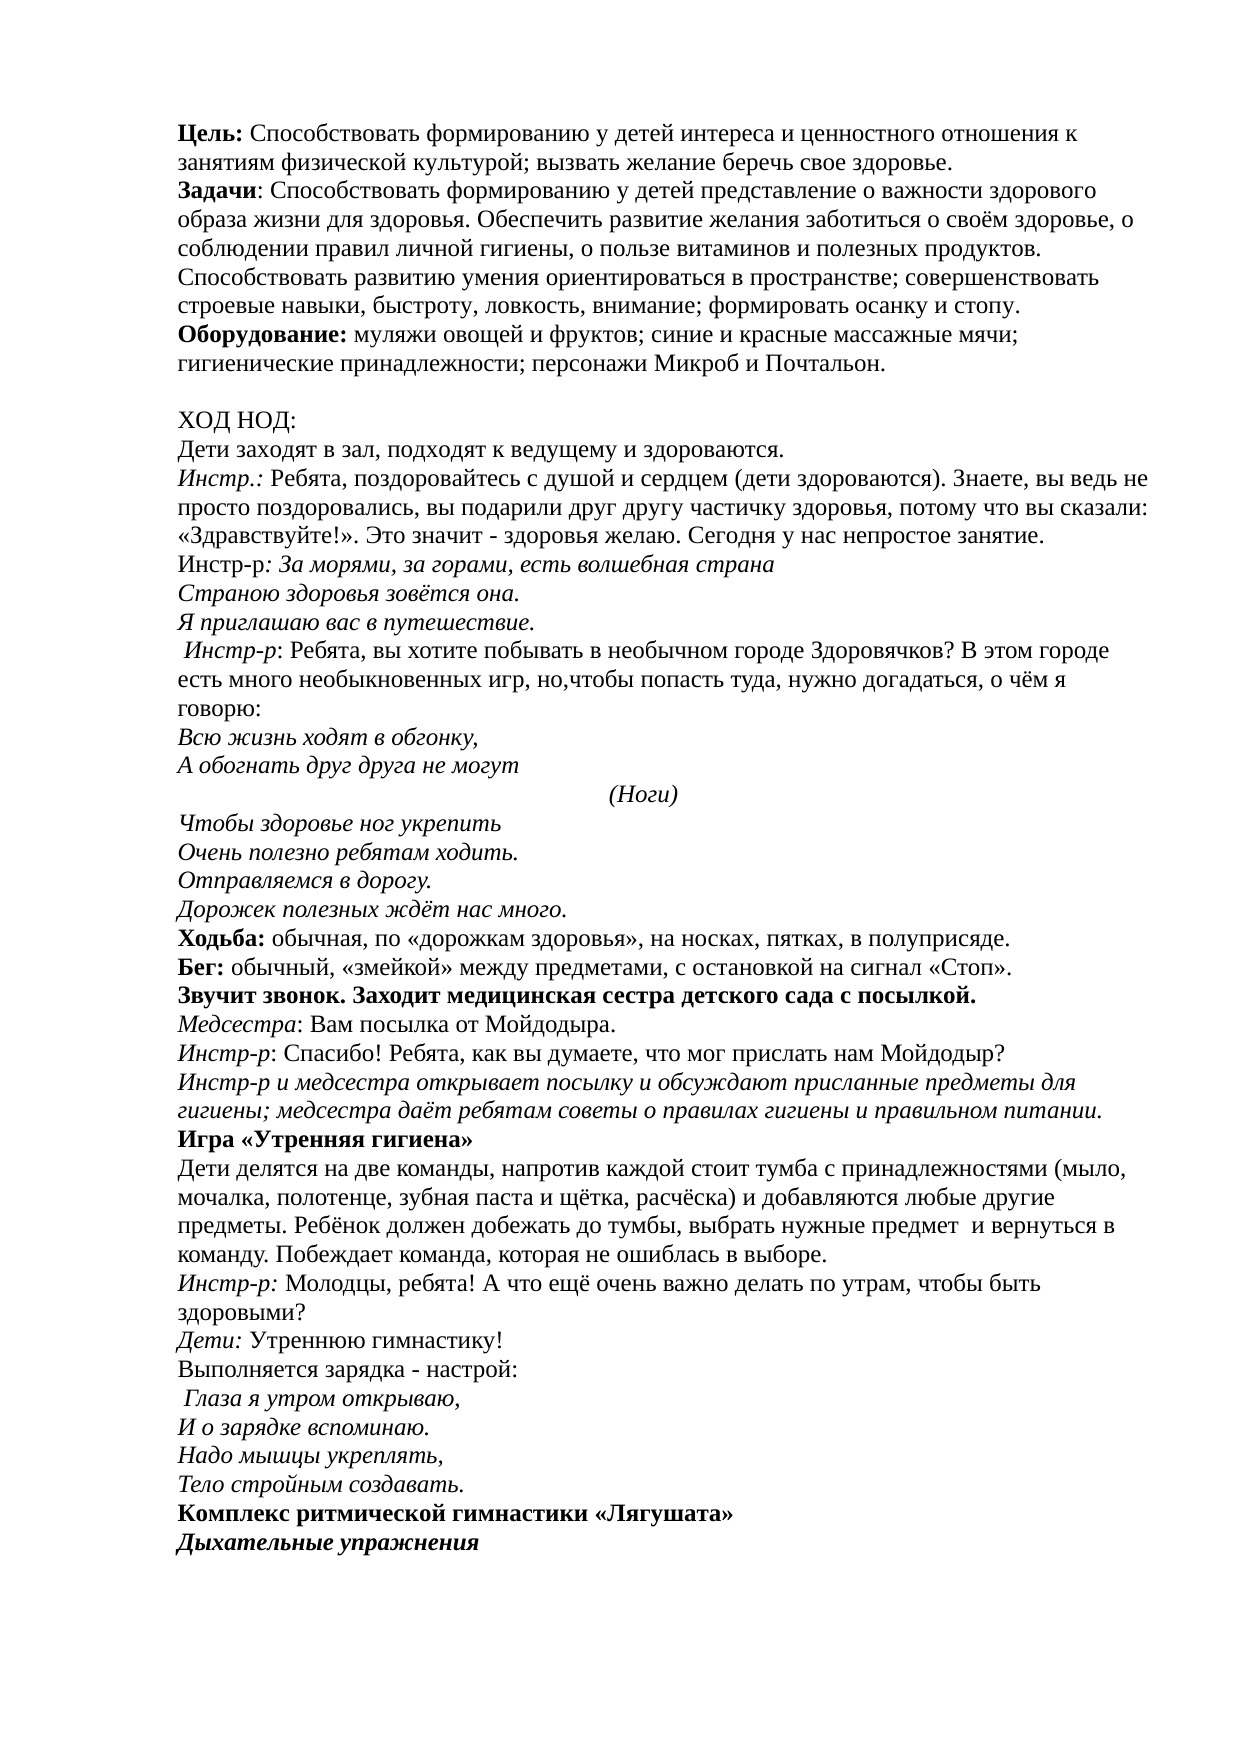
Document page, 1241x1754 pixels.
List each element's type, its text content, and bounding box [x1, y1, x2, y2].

text Комплекс ритмической гимнастики «Лягушата» [177, 1498, 1152, 1527]
text Дети: Утреннюю гимнастику! [177, 1326, 1152, 1354]
text Ходьба: обычная, по «дорожкам здоровья», на носках, пятках, в полуприсяде. [177, 923, 1152, 952]
text Оборудование: муляжи овощей и фруктов; синие и красные массажные мячи; гигиенические принадлежности; персонажи Микроб и Почтальон. [177, 319, 1152, 377]
text Дыхательные упражнения [177, 1527, 1152, 1556]
text Задачи: Способствовать формированию у детей представление о важности здорового образа жизни для здоровья. Обеспечить развитие желания заботиться о своём здоровье, о соблюдении правил личной гигиены, о пользе витаминов и полезных продуктов. Способствовать развитию умения ориентироваться в пространстве; совершенствовать строевые навыки, быстроту, ловкость, внимание; формировать осанку и стопу. [177, 176, 1152, 319]
text Инстр-р и медсестра открывает посылку и обсуждают присланные предметы для гигиены; медсестра даёт ребятам советы о правилах гигиены и правильном питании. [177, 1067, 1152, 1124]
text Инстр-р: Молодцы, ребята! А что ещё очень важно делать по утрам, чтобы быть здоровыми? [177, 1268, 1152, 1326]
text Страною здоровья зовётся она. [177, 578, 1152, 607]
text Цель: Способствовать формированию у детей интереса и ценностного отношения к занятиям физической культурой; вызвать желание беречь свое здоровье. [177, 118, 1152, 176]
text Инстр-р: Спасибо! Ребята, как вы думаете, что мог прислать нам Мойдодыр? [177, 1038, 1152, 1067]
text Дети заходят в зал, подходят к ведущему и здороваются. [177, 434, 1152, 463]
text Отправляемся в дорогу. [177, 866, 1152, 894]
text Я приглашаю вас в путешествие. [177, 607, 1152, 636]
text Тело стройным создавать. [177, 1469, 1152, 1498]
text Игра «Утренняя гигиена» [177, 1124, 1152, 1153]
text (Ноги) [177, 779, 1152, 808]
text Очень полезно ребятам ходить. [177, 837, 1152, 866]
text Чтобы здоровье ног укрепить [177, 808, 1152, 837]
text Инстр.: Ребята, поздоровайтесь с душой и сердцем (дети здороваются). Знаете, вы ведь не просто поздоровались, вы подарили друг другу частичку здоровья, потому что вы сказали: «Здравствуйте!». Это значит - здоровья желаю. Сегодня у нас непростое занятие. [177, 463, 1152, 549]
text Инстр-р: Ребята, вы хотите побывать в необычном городе Здоровячков? В этом городе есть много необыкновенных игр, но,чтобы попасть туда, нужно догадаться, о чём я говорю: [177, 636, 1152, 722]
text ХОД НОД: [177, 406, 1152, 434]
text Бег: обычный, «змейкой» между предметами, с остановкой на сигнал «Стоп». [177, 952, 1152, 981]
text И о зарядке вспоминаю. [177, 1412, 1152, 1441]
text Дорожек полезных ждёт нас много. [177, 894, 1152, 923]
text Медсестра: Вам посылка от Мойдодыра. [177, 1009, 1152, 1038]
text Выполняется зарядка - настрой: [177, 1354, 1152, 1383]
text Дети делятся на две команды, напротив каждой стоит тумба с принадлежностями (мыло, мочалка, полотенце, зубная паста и щётка, расчёска) и добавляются любые другие предметы. Ребёнок должен добежать до тумбы, выбрать нужные предмет и вернуться в команду. Побеждает команда, которая не ошиблась в выборе. [177, 1153, 1152, 1268]
text Всю жизнь ходят в обгонку, [177, 722, 1152, 751]
text Инстр-р: За морями, за горами, есть волшебная страна [177, 549, 1152, 578]
text Звучит звонок. Заходит медицинская сестра детского сада с посылкой. [177, 981, 1152, 1009]
text А обогнать друг друга не могут [177, 751, 1152, 779]
text Глаза я утром открываю, [177, 1383, 1152, 1412]
text Надо мышцы укреплять, [177, 1441, 1152, 1469]
